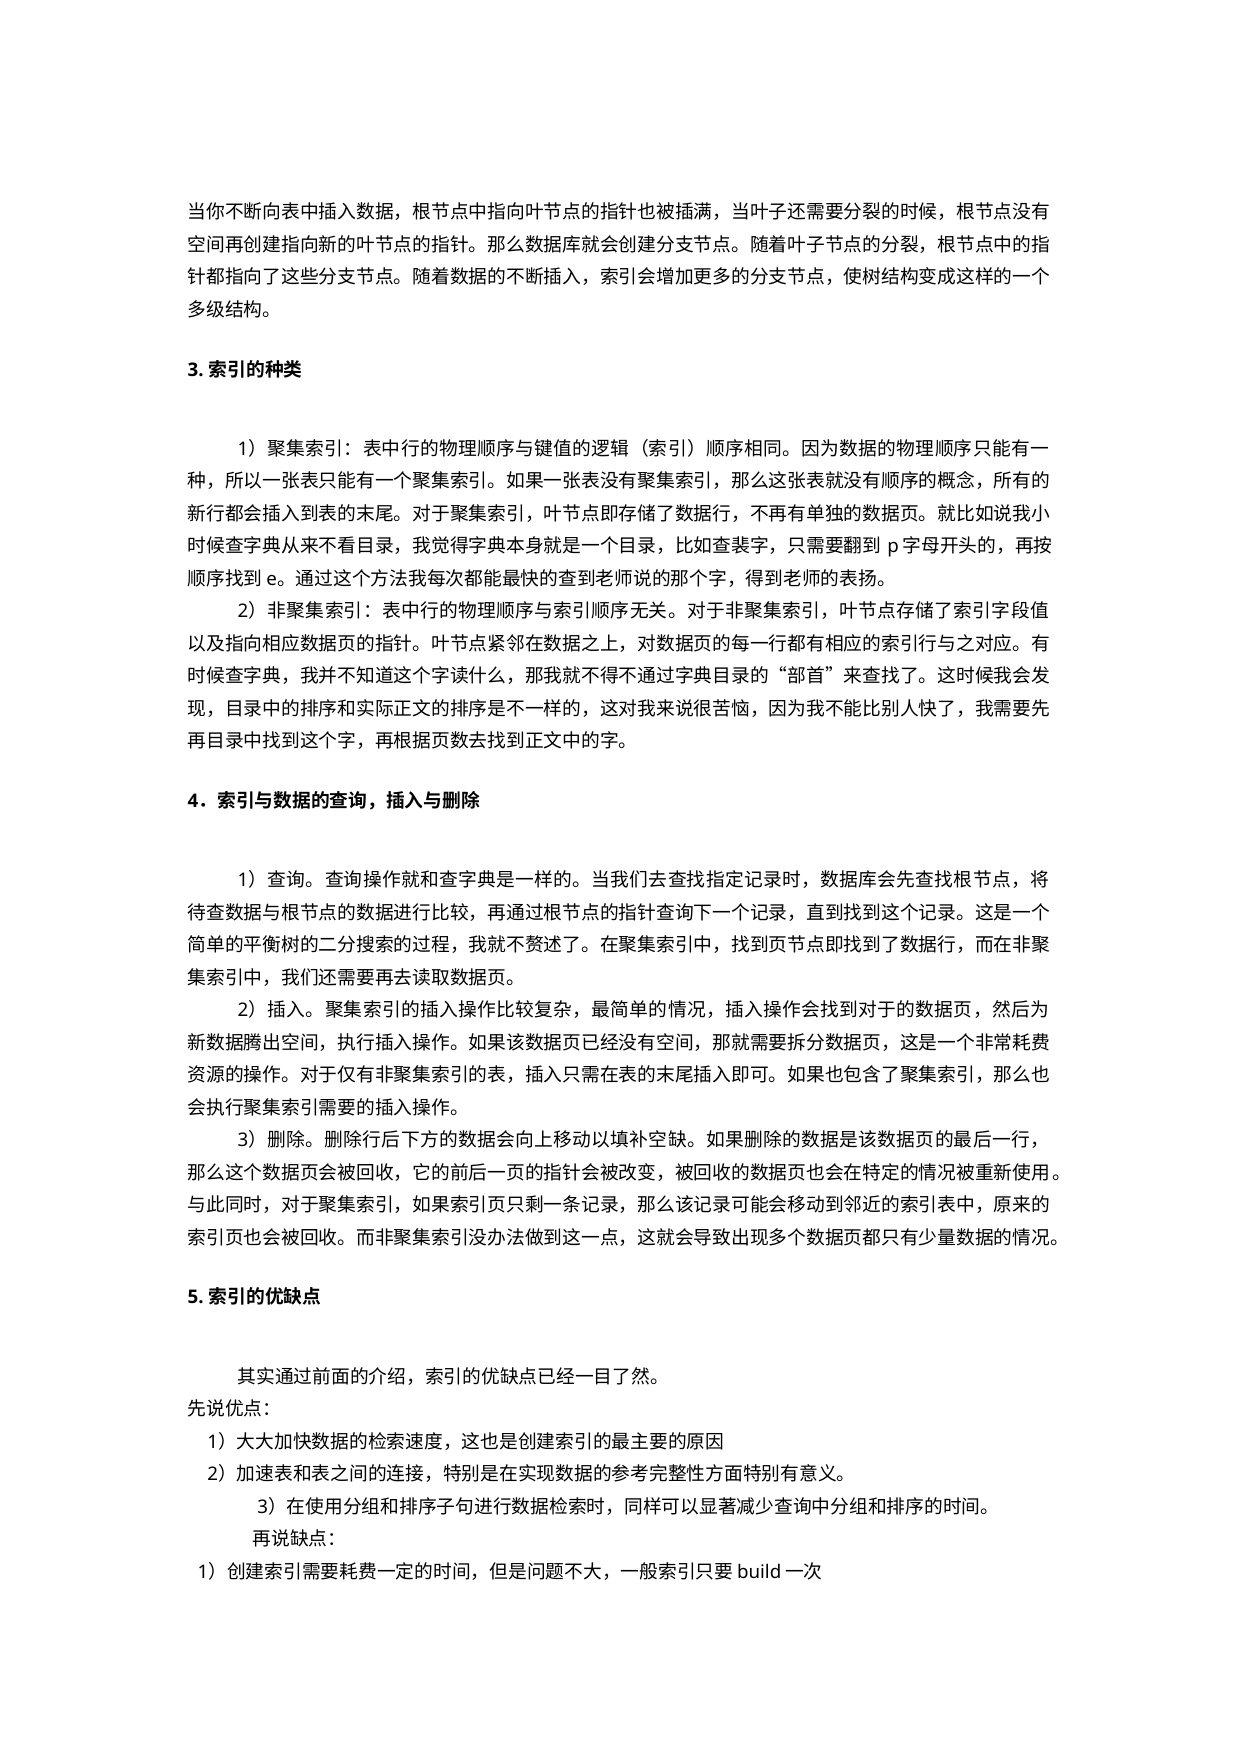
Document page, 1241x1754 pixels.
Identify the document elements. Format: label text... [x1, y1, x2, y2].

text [187, 1521, 1053, 1586]
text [187, 162, 1053, 324]
subtitle 3. 索引的种类 [187, 352, 1053, 384]
text 1）聚集索引：表中行的物理顺序与键值的逻辑（索引）顺序相同。因为数据的物理顺序只能有一种，所以一张表只能有一个聚集索引。如果一张表没有聚集索引，那么这张表就没有顺序的概念，所有的新行都会插入到表的末尾。对于聚集索引，叶节点即存储了数据行，不再有单独的数据页。就比如说我小时候查字典从来不看目录，我觉得字典本身就是一个目录，比如查裴字，只需要翻到p字母开头的，再按顺序找到e。通过这个方法我每次都能最快的查到老师说的那个字，得到老师的表扬。 [187, 431, 1053, 593]
text 其实通过前面的介绍，索引的优缺点已经一目了然。 先说优点： 1）大大加快数据的检索速度，这也是创建索引的最主要的原因 2）加速表和表之间的连接，特别是在实现数据的参考完整性方面特别有意义。 [187, 1359, 1053, 1489]
text 3）删除。删除行后下方的数据会向上移动以填补空缺。如果删除的数据是该数据页的最后一行，那么这个数据页会被回收，它的前后一页的指针会被改变，被回收的数据页也会在特定的情况被重新使用。与此同时，对于聚集索引，如果索引页只剩一条记录，那么该记录可能会移动到邻近的索引表中，原来的索引页也会被回收。而非聚集索引没办法做到这一点，这就会导致出现多个数据页都只有少量数据的情况。 [187, 1122, 1053, 1252]
text 3）在使用分组和排序子句进行数据检索时，同样可以显著减少查询中分组和排序的时间。 [187, 1489, 1053, 1521]
text 1）查询。查询操作就和查字典是一样的。当我们去查找指定记录时，数据库会先查找根节点，将待查数据与根节点的数据进行比较，再通过根节点的指针查询下一个记录，直到找到这个记录。这是一个简单的平衡树的二分搜索的过程，我就不赘述了。在聚集索引中，找到页节点即找到了数据行，而在非聚集索引中，我们还需要再去读取数据页。 [187, 862, 1053, 992]
subtitle 4．索引与数据的查询，插入与删除 [187, 783, 1053, 816]
subtitle 5. 索引的优缺点 [187, 1279, 1053, 1312]
text 2）插入。聚集索引的插入操作比较复杂，最简单的情况，插入操作会找到对于的数据页，然后为新数据腾出空间，执行插入操作。如果该数据页已经没有空间，那就需要拆分数据页，这是一个非常耗费资源的操作。对于仅有非聚集索引的表，插入只需在表的末尾插入即可。如果也包含了聚集索引，那么也会执行聚集索引需要的插入操作。 [187, 992, 1053, 1122]
text 2）非聚集索引：表中行的物理顺序与索引顺序无关。对于非聚集索引，叶节点存储了索引字段值以及指向相应数据页的指针。叶节点紧邻在数据之上，对数据页的每一行都有相应的索引行与之对应。有时候查字典，我并不知道这个字读什么，那我就不得不通过字典目录的“部首”来查找了。这时候我会发现，目录中的排序和实际正文的排序是不一样的，这对我来说很苦恼，因为我不能比别人快了，我需要先再目录中找到这个字，再根据页数去找到正文中的字。 [187, 593, 1053, 756]
